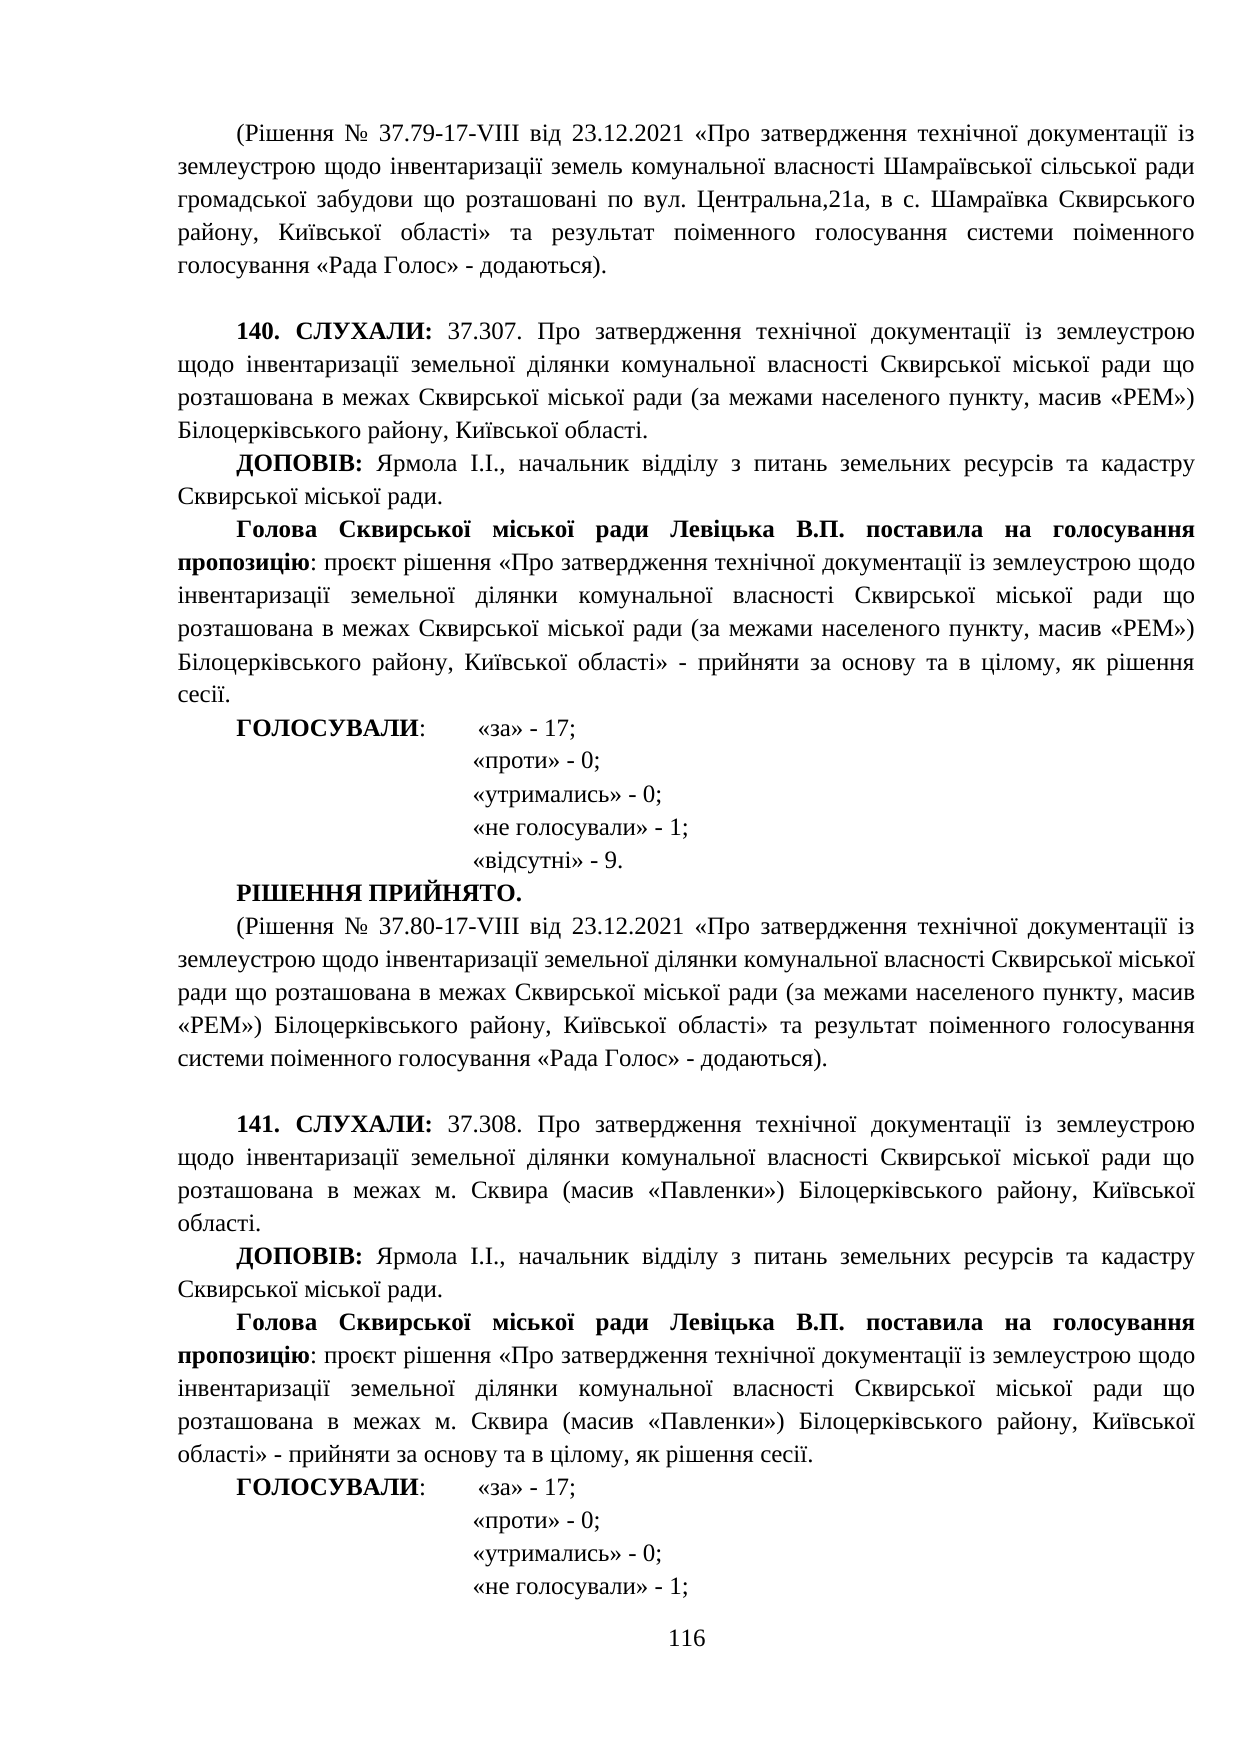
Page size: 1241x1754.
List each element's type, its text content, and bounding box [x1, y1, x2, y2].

text «не голосували» - 1; [428, 1571, 1196, 1600]
text «проти» - 0; [428, 1505, 1196, 1534]
text РІШЕННЯ ПРИЙНЯТО. [177, 878, 1196, 906]
text ГОЛОСУВАЛИ: «за» - 17; [177, 1472, 1196, 1501]
text «проти» - 0; [428, 746, 1196, 774]
text «утримались» - 0; [428, 779, 1196, 807]
text ГОЛОСУВАЛИ: «за» - 17; [177, 713, 1196, 741]
text «утримались» - 0; [428, 1538, 1196, 1567]
text «не голосували» - 1; [428, 812, 1196, 840]
text Голова Сквирської міської ради Левіцька В.П. поставила на голосування пропозицію: проєкт рішення «Про затвердження технічної документації із землеустрою щодо інвентаризації земельної ділянки комунальної власності Сквирської міської ради що розташована в межах Сквирської міської ради (за межами населеного пункту, масив «РЕМ») Білоцерківського району, Київської області» - прийняти за основу та в цілому, як рішення сесії. [177, 514, 1196, 708]
text «відсутні» - 9. [428, 845, 1196, 873]
text ДОПОВІВ: Ярмола І.І., начальник відділу з питань земельних ресурсів та кадастру Сквирської міської ради. [177, 448, 1196, 510]
list СЛУХАЛИ: 37.307. Про затвердження технічної документації із землеустрою щодо інвентаризації земельної ділянки комунальної власності Сквирської міської ради що розташована в межах Сквирської міської ради (за межами населеного пункту, масив «РЕМ») Білоцерківського району, Київської області. [177, 316, 1196, 444]
text Голова Сквирської міської ради Левіцька В.П. поставила на голосування пропозицію: проєкт рішення «Про затвердження технічної документації із землеустрою щодо інвентаризації земельної ділянки комунальної власності Сквирської міської ради що розташована в межах м. Сквира (масив «Павленки») Білоцерківського району, Київської області» - прийняти за основу та в цілому, як рішення сесії. [177, 1307, 1196, 1468]
text (Рішення № 37.79-17-VIII від 23.12.2021 «Про затвердження технічної документації із землеустрою щодо інвентаризації земель комунальної власності Шамраївської сільської ради громадської забудови що розташовані по вул. Центральна,21а, в с. Шамраївка Сквирського району, Київської області» та результат поіменного голосування системи поіменного голосування «Рада Голос» - додаються). [177, 118, 1196, 279]
text ДОПОВІВ: Ярмола І.І., начальник відділу з питань земельних ресурсів та кадастру Сквирської міської ради. [177, 1241, 1196, 1303]
text (Рішення № 37.80-17-VIII від 23.12.2021 «Про затвердження технічної документації із землеустрою щодо інвентаризації земельної ділянки комунальної власності Сквирської міської ради що розташована в межах Сквирської міської ради (за межами населеного пункту, масив «РЕМ») Білоцерківського району, Київської області» та результат поіменного голосування системи поіменного голосування «Рада Голос» - додаються). [177, 911, 1196, 1072]
list СЛУХАЛИ: 37.308. Про затвердження технічної документації із землеустрою щодо інвентаризації земельної ділянки комунальної власності Сквирської міської ради що розташована в межах м. Сквира (масив «Павленки») Білоцерківського району, Київської області. [177, 1109, 1196, 1237]
